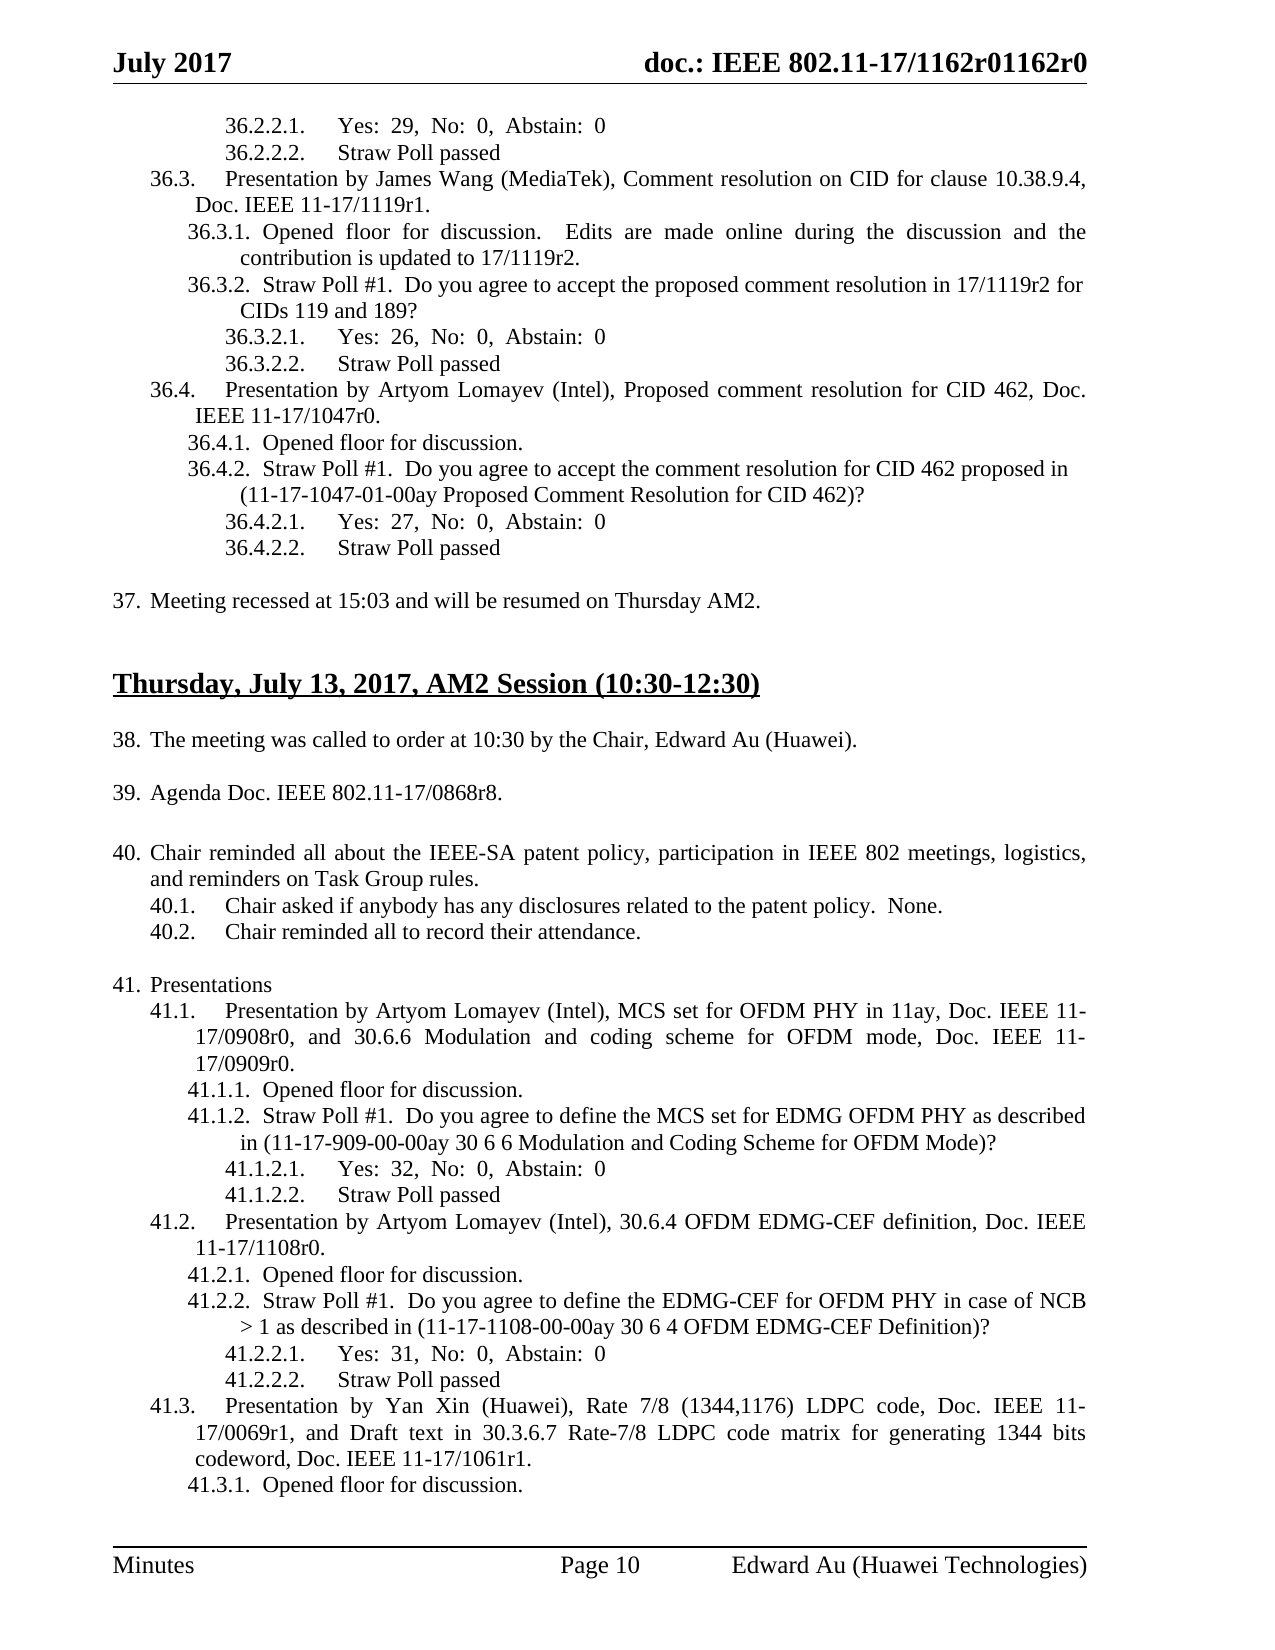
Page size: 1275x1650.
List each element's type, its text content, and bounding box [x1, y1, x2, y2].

list The meeting was called to order at 10:30 by the Chair, Edward Au (Huawei). [112, 726, 1087, 752]
list Opened floor for discussion. [187, 1471, 1087, 1498]
list Presentation by Artyom Lomayev (Intel), 30.6.4 OFDM EDMG-CEF definition, Doc. IEEE 11-17/1108r0. [150, 1208, 1087, 1261]
list Straw Poll passed [225, 139, 1087, 165]
list Yes: 32, No: 0, Abstain: 0 [225, 1155, 1087, 1182]
list Straw Poll #1. Do you agree to define the MCS set for EDMG OFDM PHY as described in (11-17-909-00-00ay 30 6 6 Modulation and Coding Scheme for OFDM Mode)? [187, 1102, 1087, 1155]
list Presentation by Yan Xin (Huawei), Rate 7/8 (1344,1176) LDPC code, Doc. IEEE 11-17/0069r1, and Draft text in 30.3.6.7 Rate-7/8 LDPC code matrix for generating 1344 bits codeword, Doc. IEEE 11-17/1061r1. [150, 1392, 1087, 1471]
list Agenda Doc. IEEE 802.11-17/0868r8. [112, 778, 1087, 805]
list Straw Poll passed [225, 1366, 1087, 1392]
list Opened floor for discussion. [187, 429, 1087, 455]
list Straw Poll #1. Do you agree to accept the proposed comment resolution in 17/1119r2 for CIDs 119 and 189? [187, 271, 1087, 323]
list Straw Poll #1. Do you agree to accept the comment resolution for CID 462 proposed in (11-17-1047-01-00ay Proposed Comment Resolution for CID 462)? [187, 455, 1087, 508]
list Presentation by James Wang (MediaTek), Comment resolution on CID for clause 10.38.9.4, Doc. IEEE 11-17/1119r1. [150, 165, 1087, 218]
list Yes: 29, No: 0, Abstain: 0 [225, 112, 1087, 139]
list Straw Poll passed [225, 1182, 1087, 1208]
list Presentations [112, 971, 1087, 997]
list Opened floor for discussion. [187, 1261, 1087, 1287]
list Opened floor for discussion. [187, 1076, 1087, 1102]
list Meeting recessed at 15:03 and will be resumed on Thursday AM2. [112, 587, 1087, 613]
list Chair reminded all to record their attendance. [150, 918, 1087, 944]
list Yes: 26, No: 0, Abstain: 0 [225, 323, 1087, 350]
list Yes: 31, No: 0, Abstain: 0 [225, 1340, 1087, 1366]
text Thursday, July 13, 2017, AM2 Session (10:30-12:30) [112, 666, 1087, 699]
list Chair asked if anybody has any disclosures related to the patent policy. None. [150, 892, 1087, 918]
list Yes: 27, No: 0, Abstain: 0 [225, 508, 1087, 534]
list Presentation by Artyom Lomayev (Intel), MCS set for OFDM PHY in 11ay, Doc. IEEE 11-17/0908r0, and 30.6.6 Modulation and coding scheme for OFDM mode, Doc. IEEE 11-17/0909r0. [150, 997, 1087, 1076]
list Presentation by Artyom Lomayev (Intel), Proposed comment resolution for CID 462, Doc. IEEE 11-17/1047r0. [150, 376, 1087, 429]
list Straw Poll #1. Do you agree to define the EDMG-CEF for OFDM PHY in case of NCB > 1 as described in (11-17-1108-00-00ay 30 6 4 OFDM EDMG-CEF Definition)? [187, 1287, 1087, 1340]
list Chair reminded all about the IEEE-SA patent policy, participation in IEEE 802 meetings, logistics, and reminders on Task Group rules. [112, 839, 1087, 892]
list Straw Poll passed [225, 350, 1087, 376]
list Opened floor for discussion. Edits are made online during the discussion and the contribution is updated to 17/1119r2. [187, 218, 1087, 271]
list Straw Poll passed [225, 534, 1087, 561]
